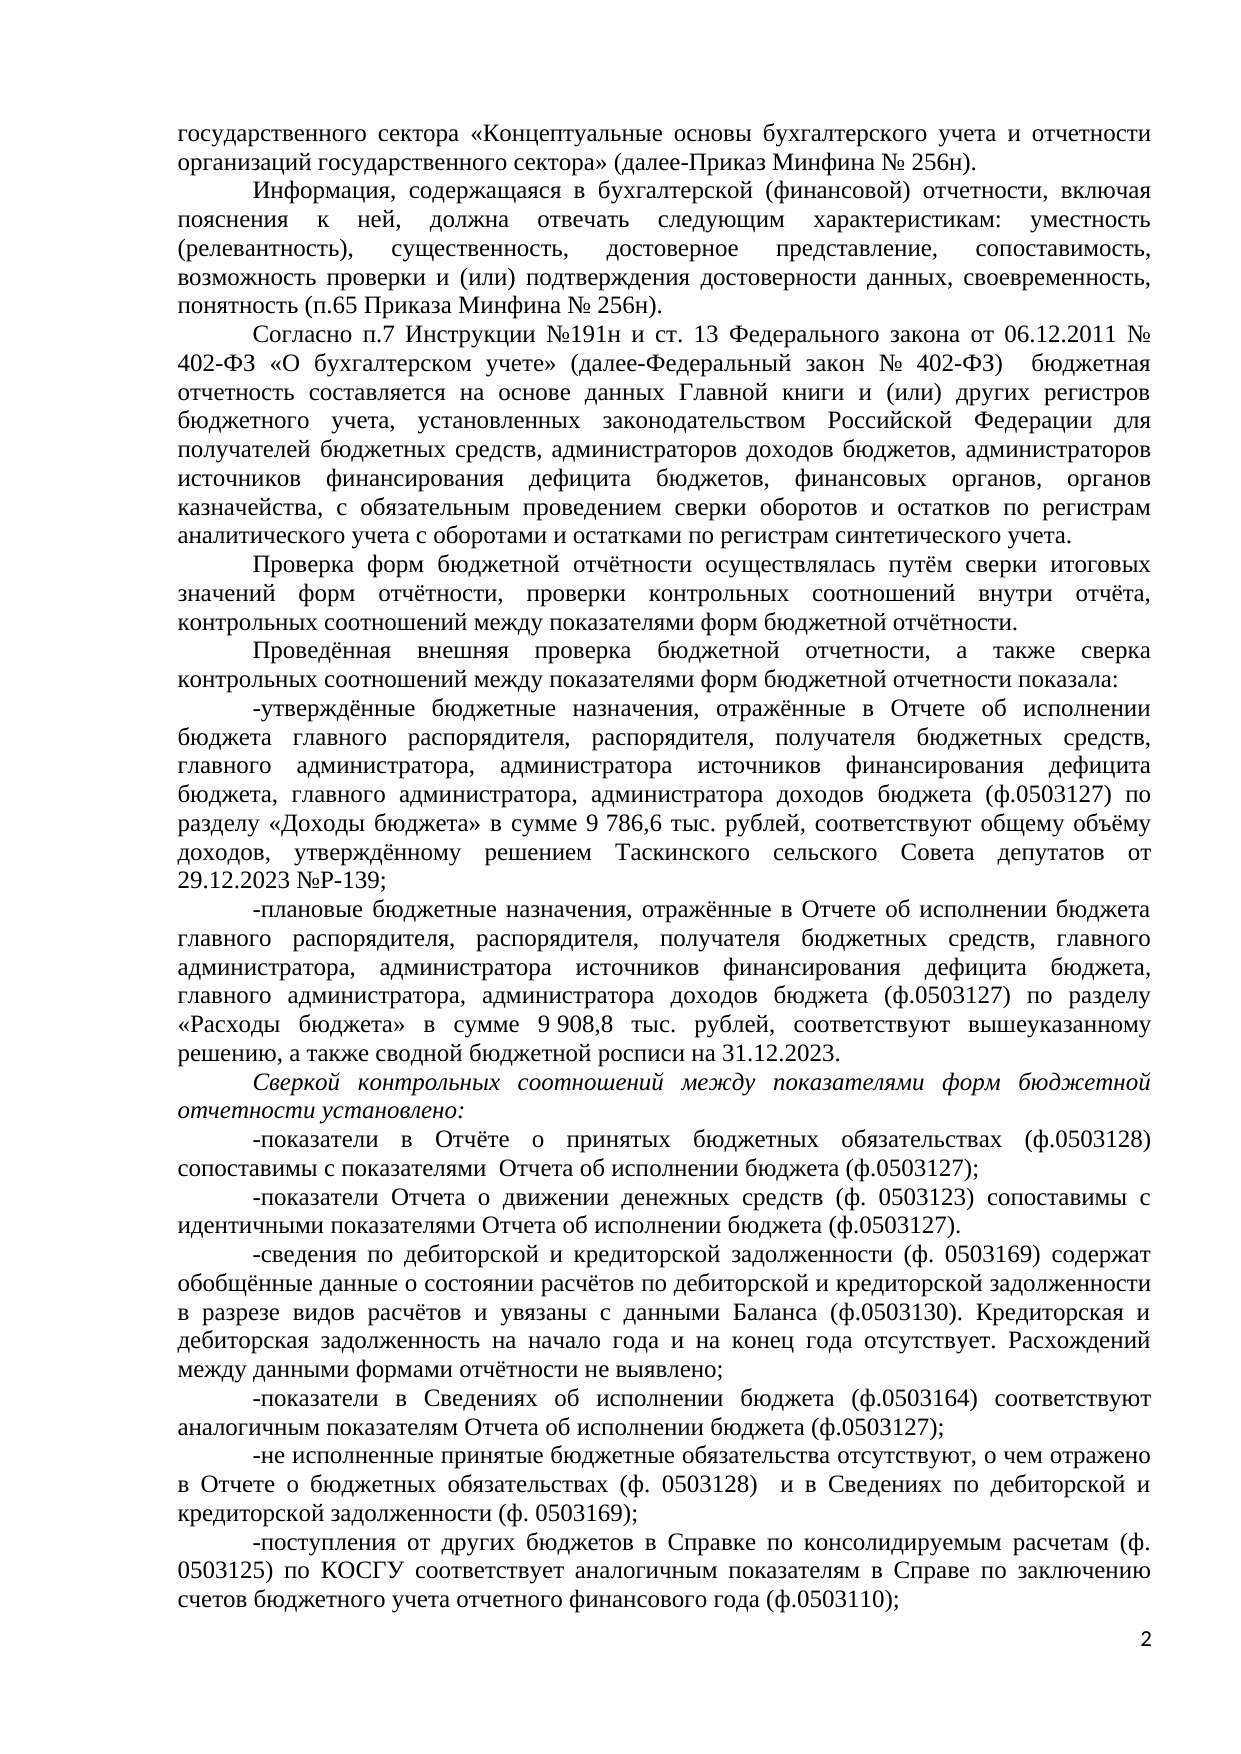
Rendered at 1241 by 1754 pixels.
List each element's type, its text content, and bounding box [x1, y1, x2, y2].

text -утверждённые бюджетные назначения, отражённые в Отчете об исполнении бюджета главного распорядителя, распорядителя, получателя бюджетных средств, главного администратора, администратора источников финансирования дефицита бюджета, главного администратора, администратора доходов бюджета (ф.0503127) по разделу «Доходы бюджета» в сумме 9 786,6 тыс. рублей, соответствуют общему объёму доходов, утверждённому решением Таскинского сельского Совета депутатов от 29.12.2023 №Р-139; [177, 693, 1152, 894]
text Проведённая внешняя проверка бюджетной отчетности, а также сверка контрольных соотношений между показателями форм бюджетной отчетности показала: [177, 636, 1152, 693]
text -поступления от других бюджетов в Справке по консолидируемым расчетам (ф. 0503125) по КОСГУ соответствует аналогичным показателям в Справе по заключению счетов бюджетного учета отчетного финансового года (ф.0503110); [177, 1527, 1152, 1613]
text -показатели в Сведениях об исполнении бюджета (ф.0503164) соответствуют аналогичным показателям Отчета об исполнении бюджета (ф.0503127); [177, 1383, 1152, 1441]
text -показатели Отчета о движении денежных средств (ф. 0503123) сопоставимы с идентичными показателями Отчета об исполнении бюджета (ф.0503127). [177, 1182, 1152, 1239]
text -показатели в Отчёте о принятых бюджетных обязательствах (ф.0503128) сопоставимы с показателями Отчета об исполнении бюджета (ф.0503127); [177, 1124, 1152, 1182]
text Проверка форм бюджетной отчётности осуществлялась путём сверки итоговых значений форм отчётности, проверки контрольных соотношений внутри отчёта, контрольных соотношений между показателями форм бюджетной отчётности. [177, 549, 1152, 636]
text -не исполненные принятые бюджетные обязательства отсутствуют, о чем отражено в Отчете о бюджетных обязательствах (ф. 0503128) и в Сведениях по дебиторской и кредиторской задолженности (ф. 0503169); [177, 1441, 1152, 1527]
text Сверкой контрольных соотношений между показателями форм бюджетной отчетности установлено: [177, 1067, 1152, 1124]
text -плановые бюджетные назначения, отражённые в Отчете об исполнении бюджета главного распорядителя, распорядителя, получателя бюджетных средств, главного администратора, администратора источников финансирования дефицита бюджета, главного администратора, администратора доходов бюджета (ф.0503127) по разделу «Расходы бюджета» в сумме 9 908,8 тыс. рублей, соответствуют вышеуказанному решению, а также сводной бюджетной росписи на 31.12.2023. [177, 894, 1152, 1067]
text Согласно п.7 Инструкции №191н и ст. 13 Федерального закона от 06.12.2011 № 402-ФЗ «О бухгалтерском учете» (далее-Федеральный закон № 402-ФЗ) бюджетная отчетность составляется на основе данных Главной книги и (или) других регистров бюджетного учета, установленных законодательством Российской Федерации для получателей бюджетных средств, администраторов доходов бюджетов, администраторов источников финансирования дефицита бюджетов, финансовых органов, органов казначейства, с обязательным проведением сверки оборотов и остатков по регистрам аналитического учета с оборотами и остатками по регистрам синтетического учета. [177, 319, 1152, 549]
text Информация, содержащаяся в бухгалтерской (финансовой) отчетности, включая пояснения к ней, должна отвечать следующим характеристикам: уместность (релевантность), существенность, достоверное представление, сопоставимость, возможность проверки и (или) подтверждения достоверности данных, своевременность, понятность (п.65 Приказа Минфина № 256н). [177, 176, 1152, 319]
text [177, 118, 1152, 176]
text -сведения по дебиторской и кредиторской задолженности (ф. 0503169) содержат обобщённые данные о состоянии расчётов по дебиторской и кредиторской задолженности в разрезе видов расчётов и увязаны с данными Баланса (ф.0503130). Кредиторская и дебиторская задолженность на начало года и на конец года отсутствует. Расхождений между данными формами отчётности не выявлено; [177, 1239, 1152, 1383]
